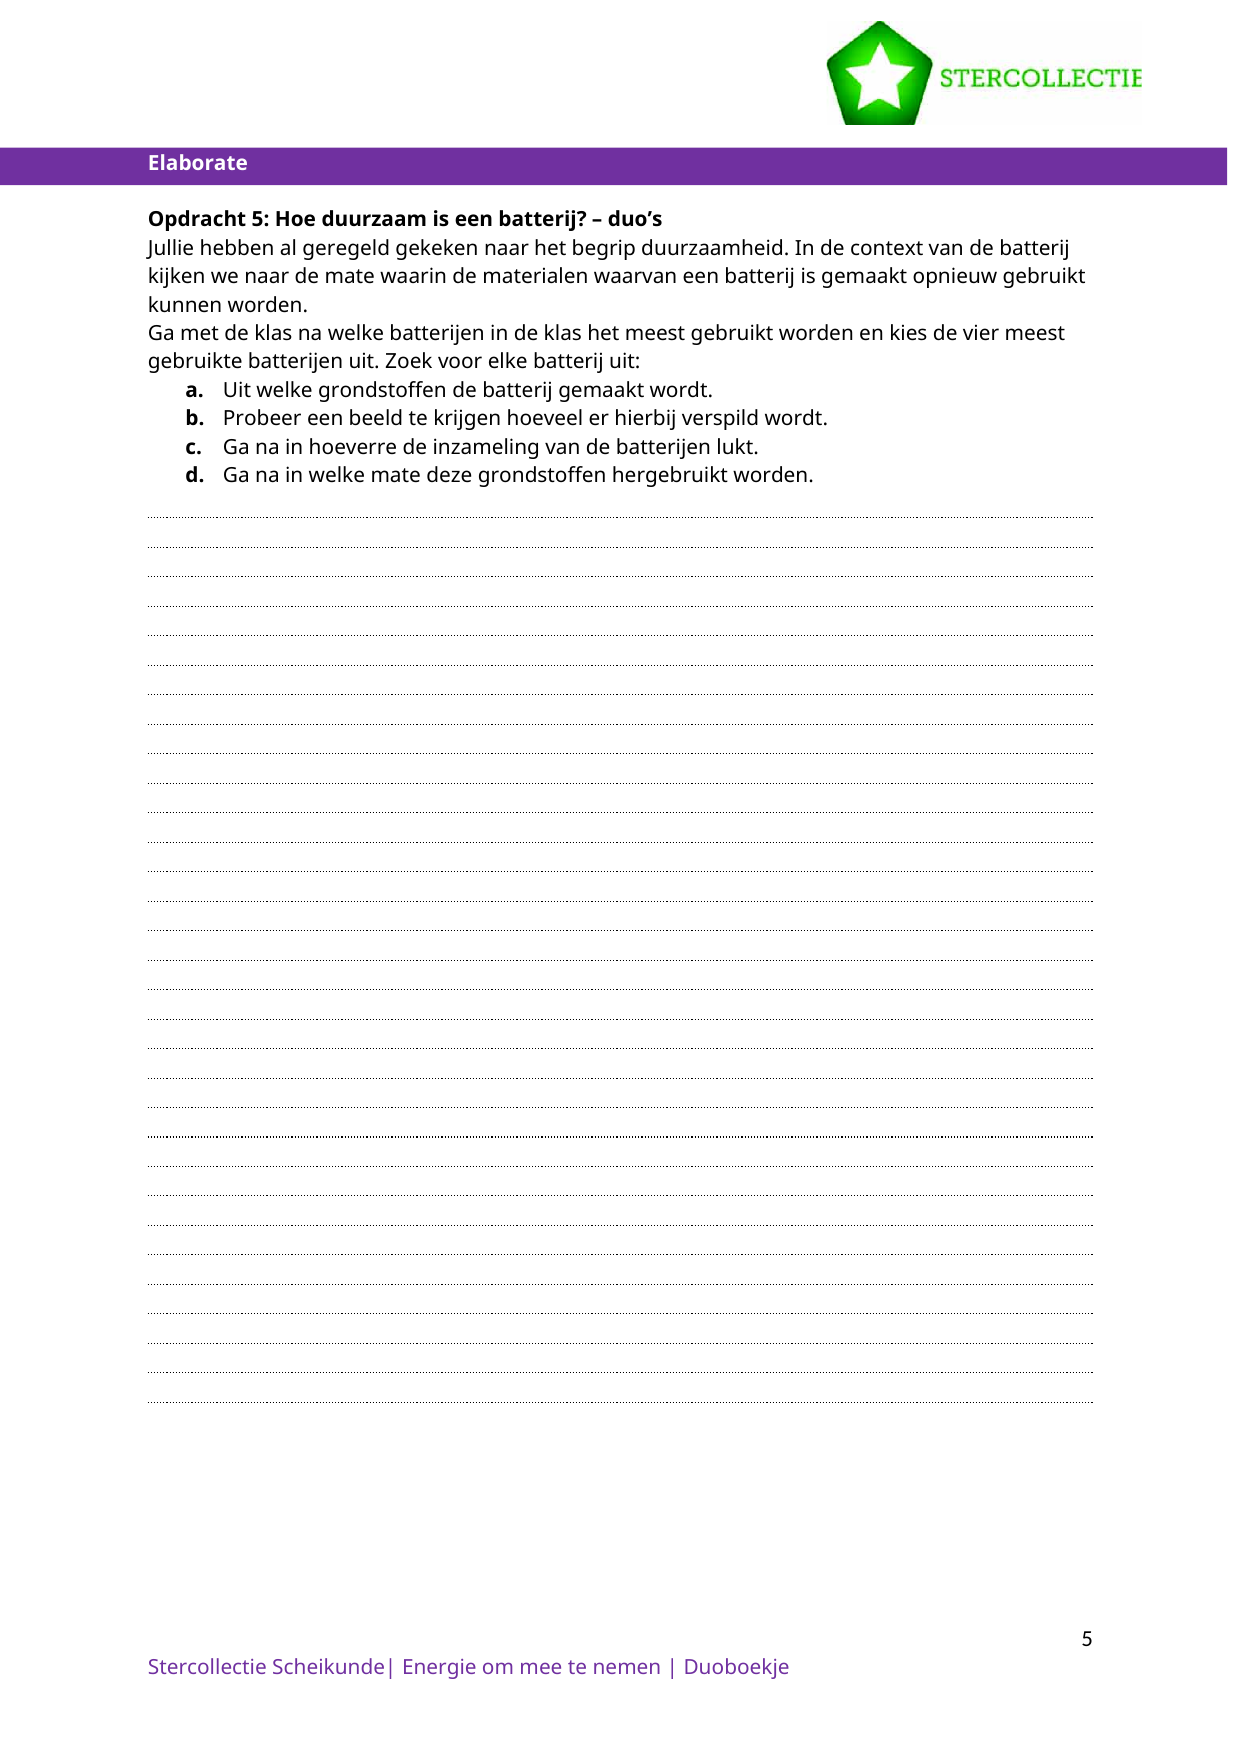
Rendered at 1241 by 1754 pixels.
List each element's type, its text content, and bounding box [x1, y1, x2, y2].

list Probeer een beeld te krijgen hoeveel er hierbij verspild wordt. [185, 403, 1093, 432]
table_cell [148, 842, 1093, 871]
table_cell [148, 724, 1093, 753]
table_header [148, 517, 1093, 547]
table_cell [148, 547, 1093, 576]
table_cell [148, 871, 1093, 901]
text Ga met de klas na welke batterijen in de klas het meest gebruikt worden en kies de vier meest gebruikte batterijen uit. Zoek voor elke batterij uit: [148, 318, 1093, 375]
list Uit welke grondstoffen de batterij gemaakt wordt. [185, 375, 1093, 403]
text Jullie hebben al geregeld gekeken naar het begrip duurzaamheid. In de context van de batterij kijken we naar de mate waarin de materialen waarvan een batterij is gemaakt opnieuw gebruikt kunnen worden. [148, 233, 1093, 318]
table_cell [148, 1313, 1093, 1343]
list Ga na in hoeverre de inzameling van de batterijen lukt. [185, 432, 1093, 460]
table_cell [148, 1195, 1093, 1225]
table_cell [148, 989, 1093, 1018]
text Opdracht 5: Hoe duurzaam is een batterij? – duo’s [148, 204, 1093, 233]
table_cell [148, 606, 1093, 635]
table_cell [148, 1372, 1093, 1402]
table_cell [148, 1343, 1093, 1372]
table_cell [148, 930, 1093, 959]
table_cell [148, 1136, 1093, 1166]
table_cell [148, 960, 1093, 989]
table_cell [148, 1284, 1093, 1313]
text Elaborate [148, 148, 1093, 176]
table_cell [148, 753, 1093, 783]
table_cell [148, 1225, 1093, 1254]
table_cell [148, 576, 1093, 606]
table_cell [148, 635, 1093, 665]
table_cell [148, 1107, 1093, 1136]
table_cell [148, 694, 1093, 724]
table_cell [148, 665, 1093, 694]
list Ga na in welke mate deze grondstoffen hergebruikt worden. [185, 460, 1093, 489]
table_cell [148, 1019, 1093, 1048]
table_cell [148, 1048, 1093, 1077]
table_cell [148, 1166, 1093, 1195]
table_cell [148, 812, 1093, 842]
table_cell [148, 901, 1093, 930]
table_cell [148, 783, 1093, 812]
table_cell [148, 1254, 1093, 1284]
table_cell [148, 1078, 1093, 1107]
picture [826, 21, 1142, 125]
